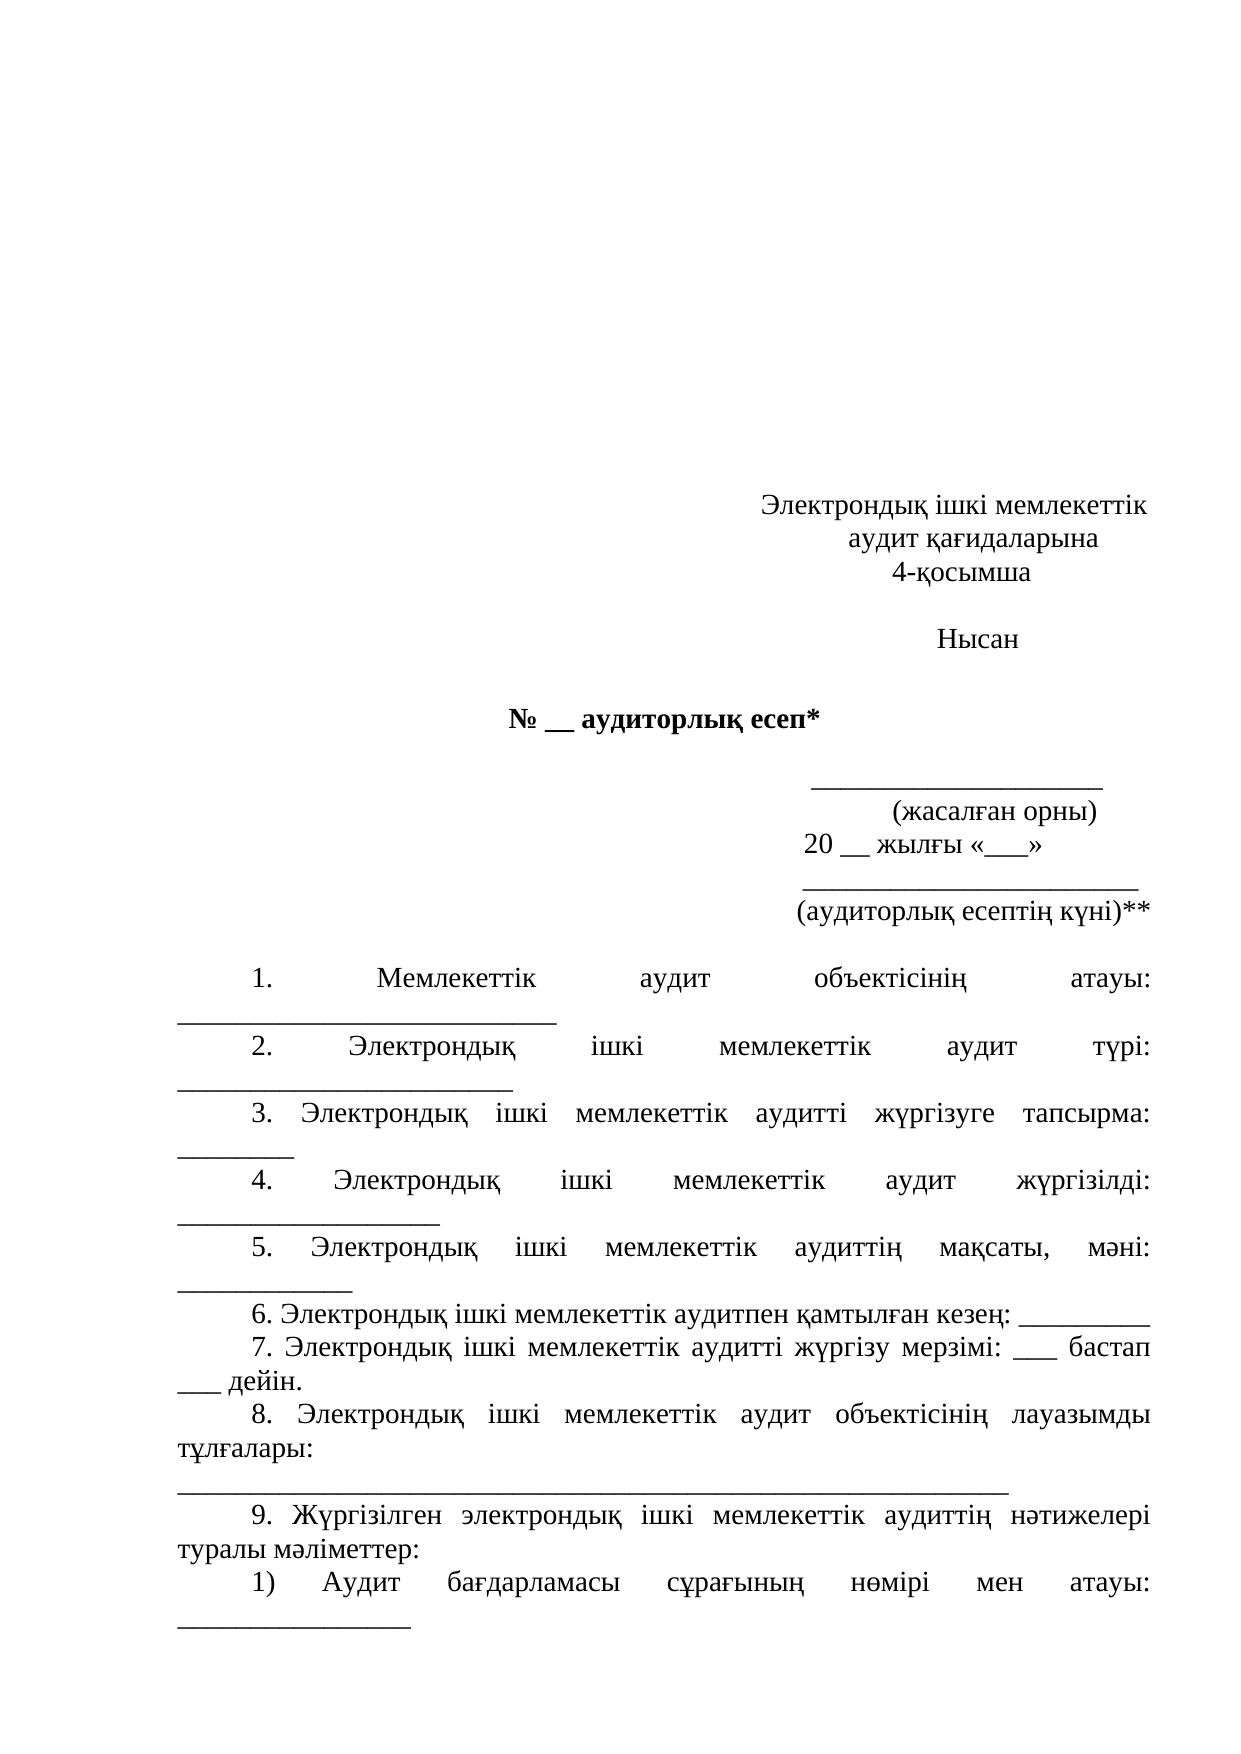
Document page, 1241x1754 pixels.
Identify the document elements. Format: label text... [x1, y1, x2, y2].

text Электрондық ішкі мемлекеттік [177, 487, 1152, 521]
subtitle № __ аудиторлық есеп* [177, 702, 1152, 735]
text 3. Электрондық ішкі мемлекеттік аудитті жүргізуге тапсырма: ________ [177, 1095, 1152, 1162]
text Нысан [177, 621, 1152, 655]
text 8. Электрондық ішкі мемлекеттік аудит объектісінің лауазымды тұлғалары: _________________________________________________________ [177, 1397, 1152, 1497]
subtitle ____________________ (жасалған орны) 20 __ жылғы «___» [0, 759, 1152, 860]
text 7. Электрондық ішкі мемлекеттік аудитті жүргізу мерзімі: ___ бастап ___ дейін. [177, 1329, 1152, 1397]
text аудит қағидаларына 4-қосымша [177, 521, 1152, 588]
text 1. Мемлекеттік аудит объектісінің атауы: __________________________ [177, 961, 1152, 1028]
subtitle _______________________ (аудиторлық есептің күні)** [0, 860, 1152, 927]
text 9. Жүргізілген электрондық ішкі мемлекеттік аудиттің нәтижелері туралы мәліметтер: [177, 1497, 1152, 1564]
text 6. Электрондық ішкі мемлекеттік аудитпен қамтылған кезең: _________ [177, 1296, 1152, 1329]
text 4. Электрондық ішкі мемлекеттік аудит жүргізілді: __________________ [177, 1162, 1152, 1229]
text 5. Электрондық ішкі мемлекеттік аудиттің мақсаты, мәні: ____________ [177, 1229, 1152, 1296]
text 1) Аудит бағдарламасы сұрағының нөмірі мен атауы: ________________ [177, 1564, 1152, 1631]
text 2. Электрондық ішкі мемлекеттік аудит түрі: _______________________ [177, 1028, 1152, 1095]
